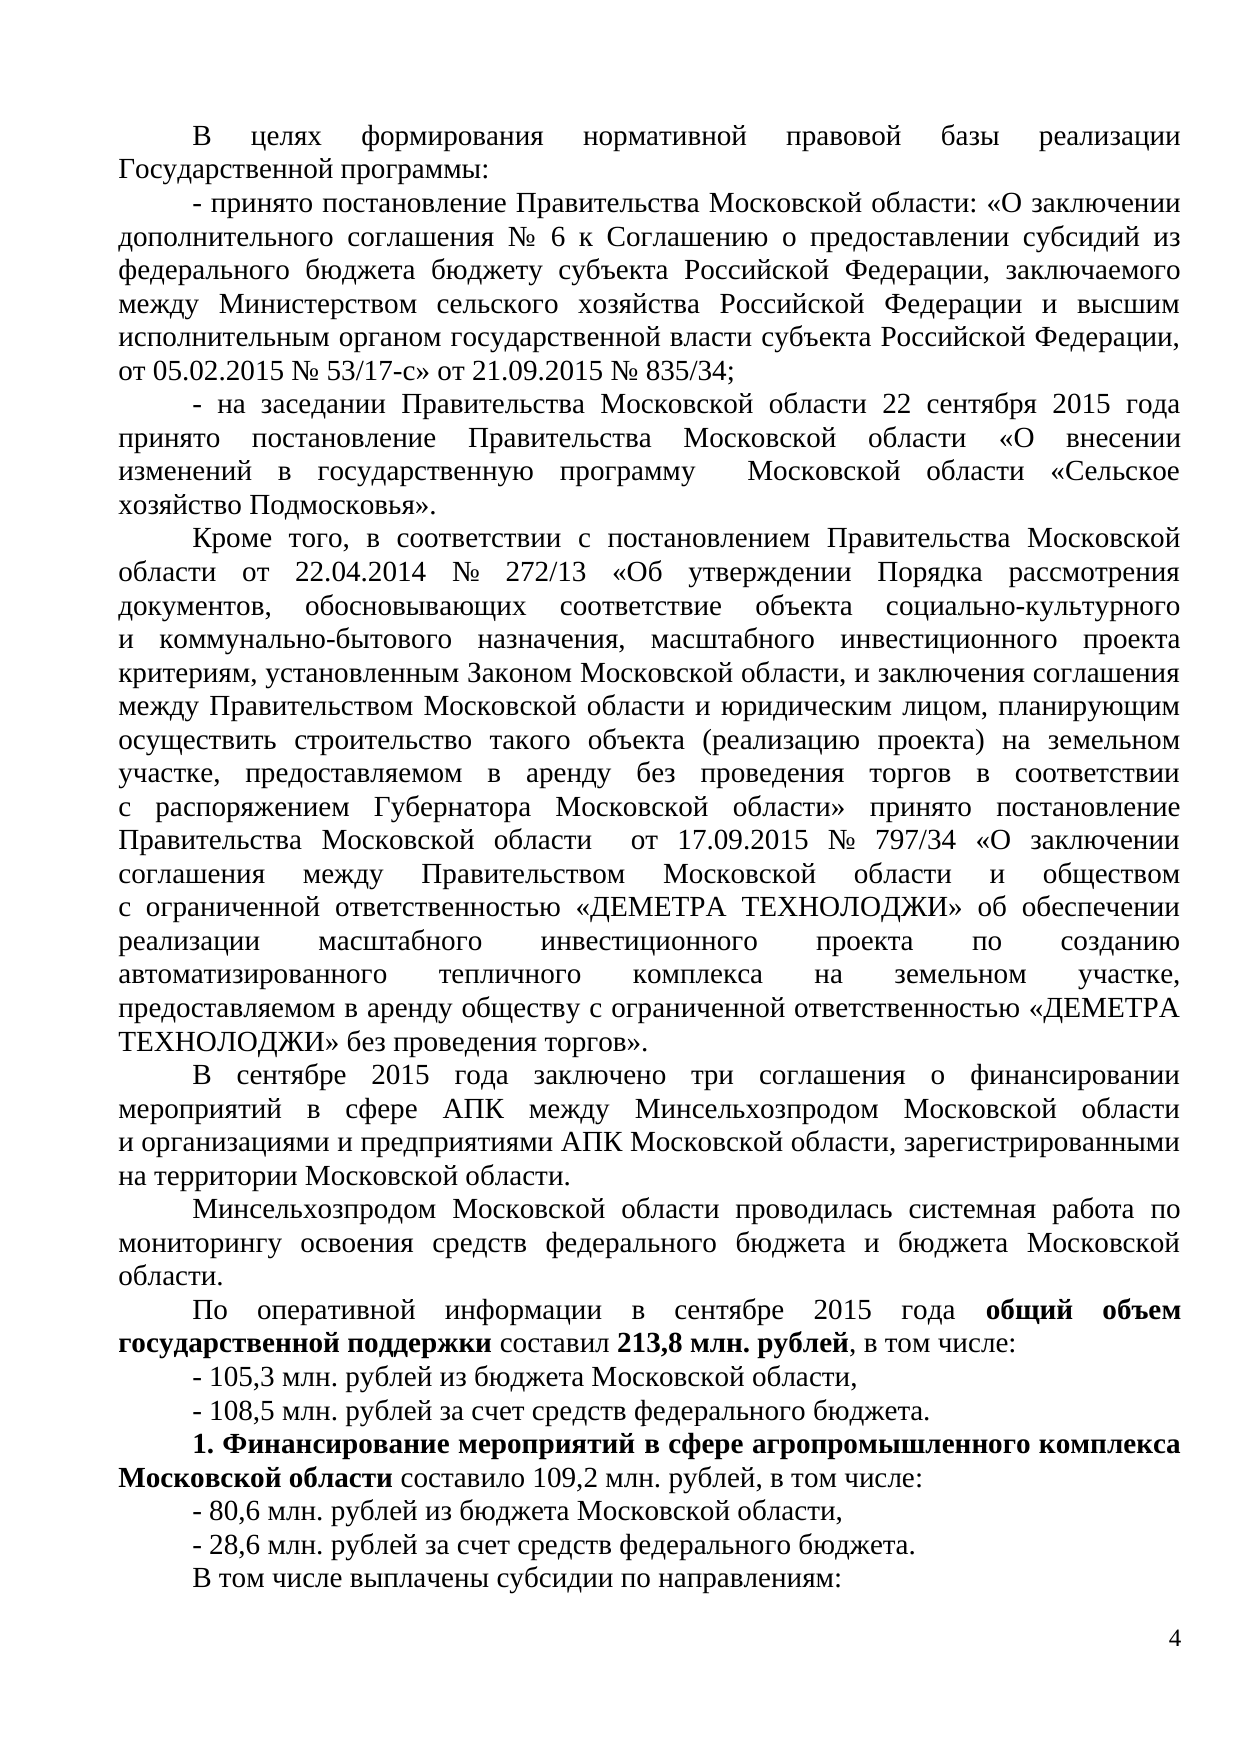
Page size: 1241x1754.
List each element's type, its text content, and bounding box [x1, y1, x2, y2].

text Минсельхозпродом Московской области проводилась системная работа по мониторингу освоения средств федерального бюджета и бюджета Московской области. [118, 1191, 1181, 1292]
text - принято постановление Правительства Московской области: «О заключении дополнительного соглашения № 6 к Соглашению о предоставлении субсидий из федерального бюджета бюджету субъекта Российской Федерации, заключаемого между Министерством сельского хозяйства Российской Федерации и высшим исполнительным органом государственной власти субъекта Российской Федерации, от 05.02.2015 № 53/17-с» от 21.09.2015 № 835/34; [118, 185, 1181, 386]
text В том числе выплачены субсидии по направлениям: [118, 1560, 1181, 1594]
text - 105,3 млн. рублей из бюджета Московской области, [118, 1359, 1181, 1393]
text 1. Финансирование мероприятий в сфере агропромышленного комплекса Московской области составило 109,2 млн. рублей, в том числе: [118, 1426, 1181, 1493]
text В целях формирования нормативной правовой базы реализации Государственной программы: [118, 118, 1181, 185]
text По оперативной информации в сентябре 2015 года общий объем государственной поддержки составил 213,8 млн. рублей, в том числе: [118, 1292, 1181, 1359]
text Кроме того, в соответствии с постановлением Правительства Московской области от 22.04.2014 № 272/13 «Об утверждении Порядка рассмотрения документов, обосновывающих соответствие объекта социально-культурного и коммунально-бытового назначения, масштабного инвестиционного проекта критериям, установленным Законом Московской области, и заключения соглашения между Правительством Московской области и юридическим лицом, планирующим осуществить строительство такого объекта (реализацию проекта) на земельном участке, предоставляемом в аренду без проведения торгов в соответствии с распоряжением Губернатора Московской области» принято постановление Правительства Московской области от 17.09.2015 № 797/34 «О заключении соглашения между Правительством Московской области и обществом с ограниченной ответственностью «ДЕМЕТРА ТЕХНОЛОДЖИ» об обеспечении реализации масштабного инвестиционного проекта по созданию автоматизированного тепличного комплекса на земельном участке, предоставляемом в аренду обществу с ограниченной ответственностью «ДЕМЕТРА ТЕХНОЛОДЖИ» без проведения торгов». [118, 521, 1181, 1057]
text - 28,6 млн. рублей за счет средств федерального бюджета. [118, 1527, 1181, 1560]
text В сентябре 2015 года заключено три соглашения о финансировании мероприятий в сфере АПК между Минсельхозпродом Московской области и организациями и предприятиями АПК Московской области, зарегистрированными на территории Московской области. [118, 1057, 1181, 1191]
text - 80,6 млн. рублей из бюджета Московской области, [118, 1493, 1181, 1527]
text - на заседании Правительства Московской области 22 сентября 2015 года принято постановление Правительства Московской области «О внесении изменений в государственную программу Московской области «Сельское хозяйство Подмосковья». [118, 386, 1181, 521]
text - 108,5 млн. рублей за счет средств федерального бюджета. [118, 1393, 1181, 1426]
